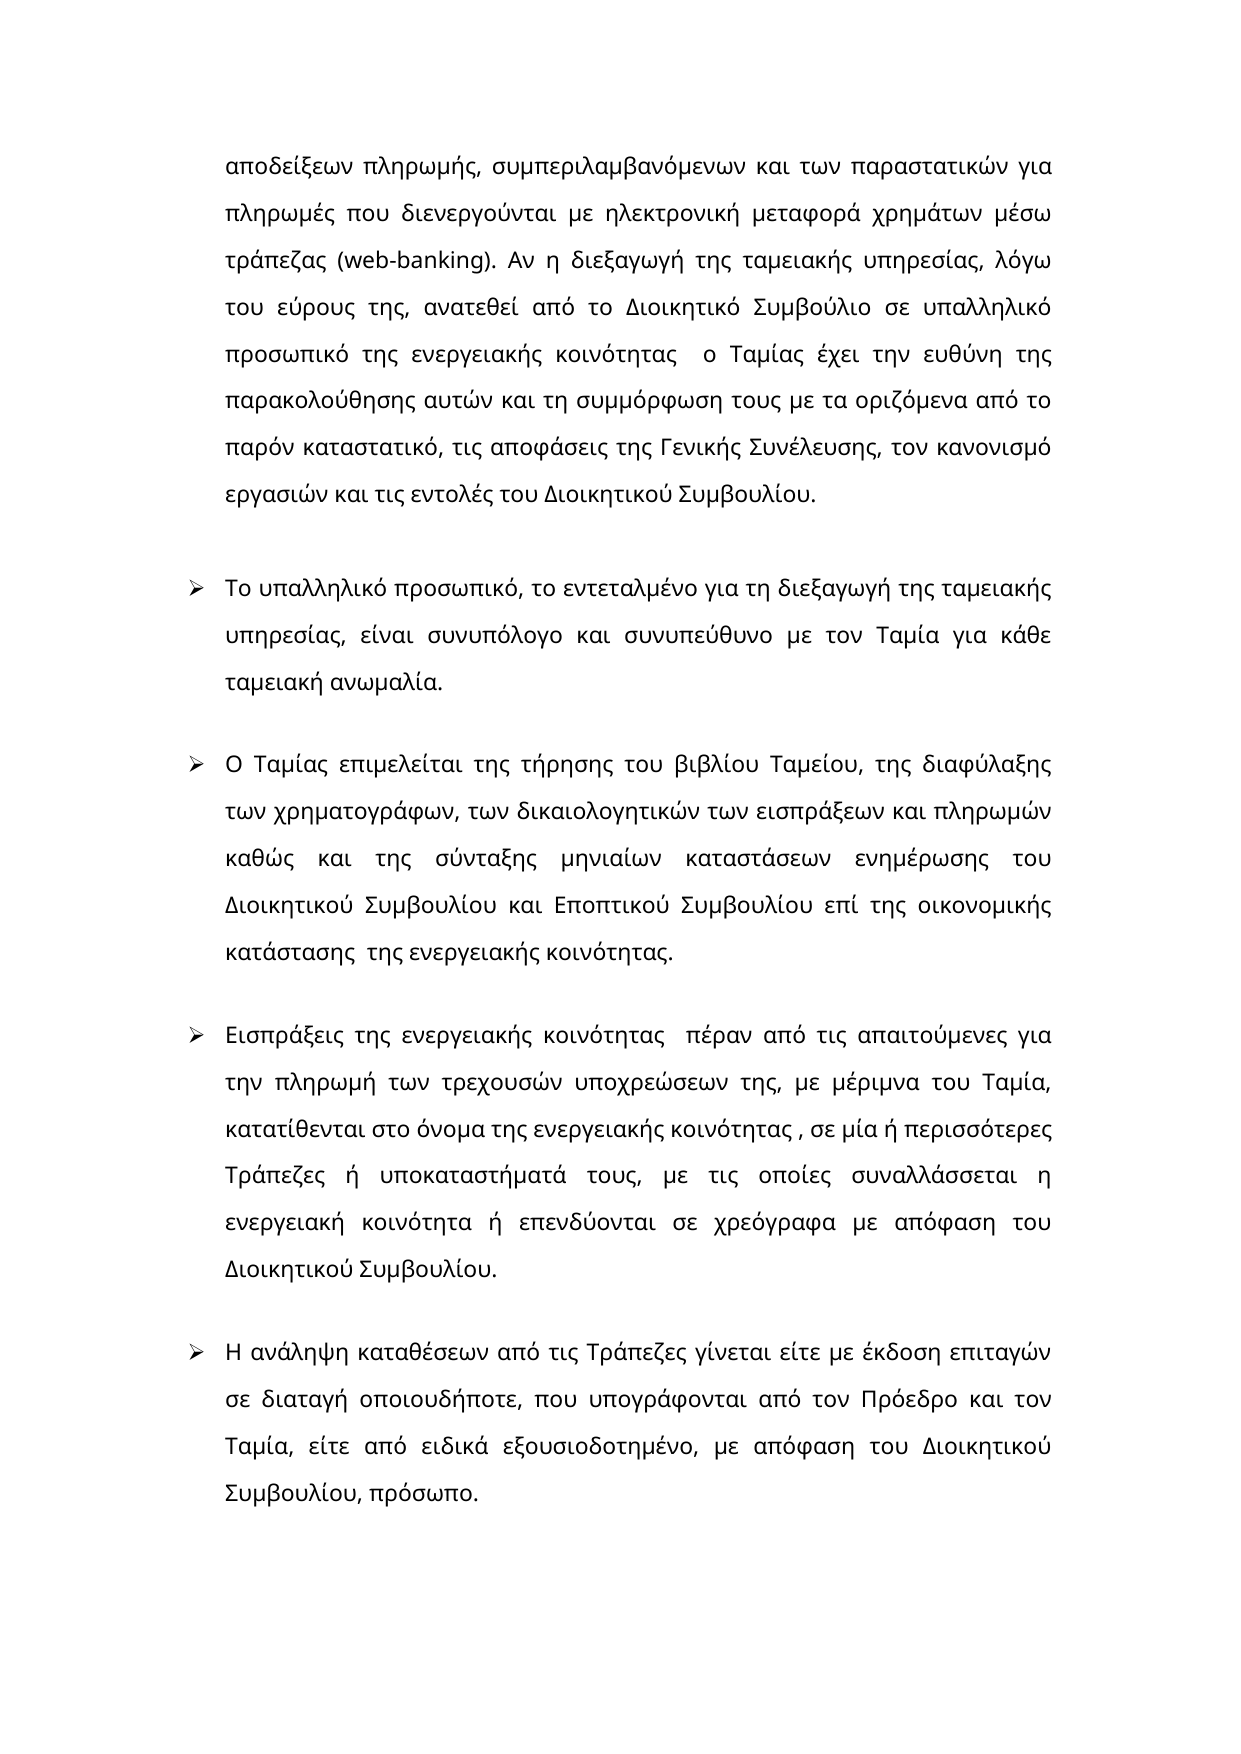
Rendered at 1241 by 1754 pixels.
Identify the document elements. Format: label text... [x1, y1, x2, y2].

list Εισπράξεις της ενεργειακής κοινότητας πέραν από τις απαιτούμενες για την πληρωμή των τρεχουσών υποχρεώσεων της, με μέριμνα του Ταμία, κατατίθενται στο όνομα της ενεργειακής κοινότητας , σε μία ή περισσότερες Τράπεζες ή υποκαταστήματά τους, με τις οποίες συναλλάσσεται η ενεργειακή κοινότητα ή επενδύονται σε χρεόγραφα με απόφαση του Διοικητικού Συμβουλίου. [187, 1019, 1053, 1284]
list Η ανάληψη καταθέσεων από τις Τράπεζες γίνεται είτε με έκδοση επιταγών σε διαταγή οποιουδήποτε, που υπογράφονται από τον Πρόεδρο και τον Ταμία, είτε από ειδικά εξουσιοδοτημένο, με απόφαση του Διοικητικού Συμβουλίου, πρόσωπο. [187, 1336, 1053, 1508]
list Το υπαλληλικό προσωπικό, το εντεταλμένο για τη διεξαγωγή της ταμειακής υπηρεσίας, είναι συνυπόλογο και συνυπεύθυνο με τον Ταμία για κάθε ταμειακή ανωμαλία. [187, 572, 1053, 697]
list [187, 150, 1053, 509]
list Ο Ταμίας επιμελείται της τήρησης του βιβλίου Ταμείου, της διαφύλαξης των χρηματογράφων, των δικαιολογητικών των εισπράξεων και πληρωμών καθώς και της σύνταξης μηνιαίων καταστάσεων ενημέρωσης του Διοικητικού Συμβουλίου και Εποπτικού Συμβουλίου επί της οικονομικής κατάστασης της ενεργειακής κοινότητας. [187, 748, 1053, 967]
